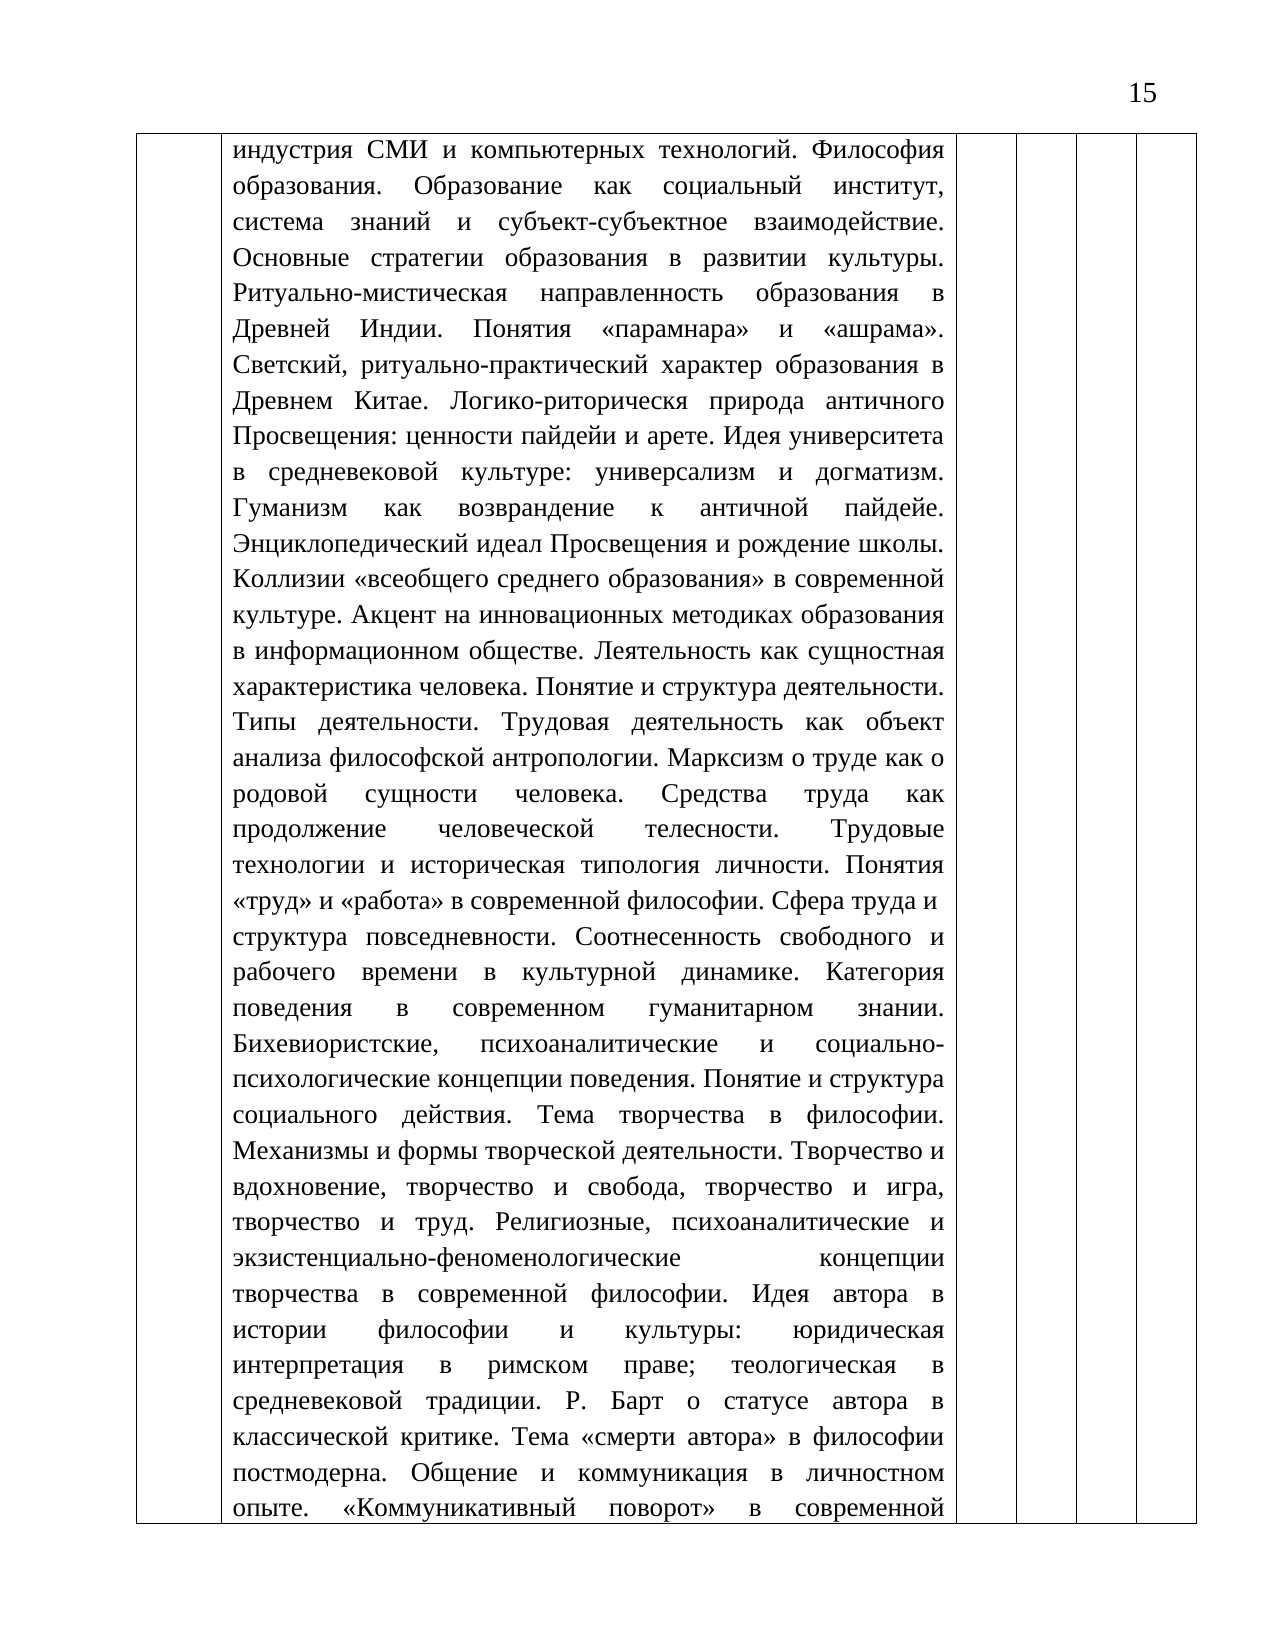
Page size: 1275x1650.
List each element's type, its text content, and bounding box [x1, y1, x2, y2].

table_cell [222, 134, 956, 1522]
table_cell [1017, 134, 1076, 1522]
table_cell 4 [957, 134, 1016, 1522]
table_cell 7 [137, 134, 221, 1522]
table_cell 2 [1137, 134, 1196, 1522]
table_cell [1077, 134, 1136, 1522]
